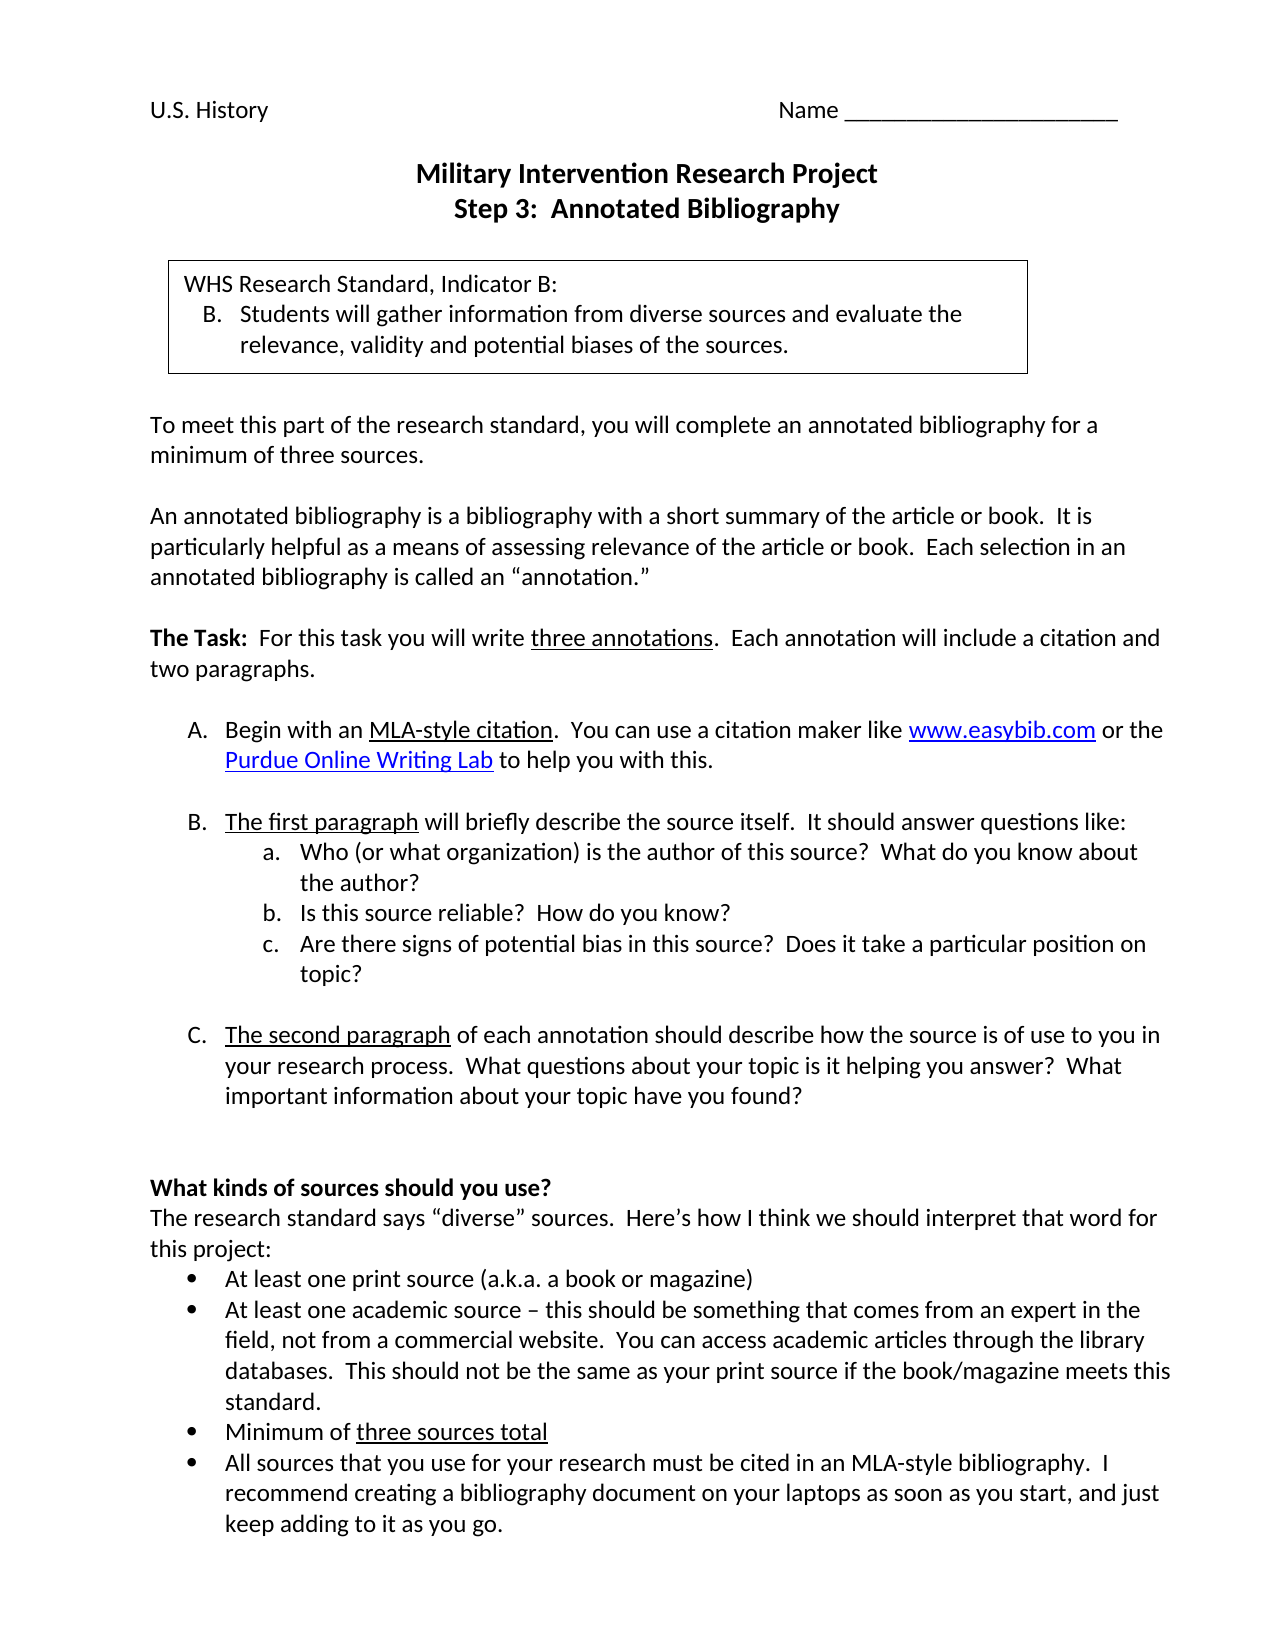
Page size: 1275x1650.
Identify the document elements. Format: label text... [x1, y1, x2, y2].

text The Task: For this task you will write three annotations. Each annotation will include a citation and two paragraphs. [150, 623, 1172, 684]
text The research standard says “diverse” sources. Here’s how I think we should interpret that word for this project: [150, 1202, 1172, 1263]
text An annotated bibliography is a bibliography with a short summary of the article or book. It is particularly helpful as a means of assessing relevance of the article or book. Each selection in an annotated bibliography is called an “annotation.” [150, 501, 1172, 592]
text Military Intervention Research Project [122, 155, 1172, 190]
text Step 3: Annotated Bibliography [122, 190, 1172, 226]
list At least one print source (a.k.a. a book or magazine) [187, 1263, 1172, 1294]
list Begin with an MLA-style citation. You can use a citation maker like www.easybib.com or the Purdue Online Writing Lab to help you with this. [187, 714, 1172, 775]
text To meet this part of the research standard, you will complete an annotated bibliography for a minimum of three sources. [150, 409, 1172, 470]
list All sources that you use for your research must be cited in an MLA-style bibliography. I recommend creating a bibliography document on your laptops as soon as you start, and just keep adding to it as you go. [187, 1447, 1172, 1538]
text What kinds of sources should you use? [150, 1172, 1172, 1202]
list The second paragraph of each annotation should describe how the source is of use to you in your research process. What questions about your topic is it helping you answer? What important information about your topic have you found? [187, 1019, 1172, 1111]
list At least one academic source – this should be something that comes from an expert in the field, not from a commercial website. You can access academic articles through the library databases. This should not be the same as your print source if the book/magazine meets this standard. [187, 1294, 1172, 1416]
list The first paragraph will briefly describe the source itself. It should answer questions like: [187, 806, 1172, 836]
list Is this source reliable? How do you know? [262, 897, 1172, 928]
list Are there signs of potential bias in this source? Does it take a particular position on topic? [262, 928, 1172, 989]
list Who (or what organization) is the author of this source? What do you know about the author? [262, 836, 1172, 897]
list Minimum of three sources total [187, 1416, 1172, 1447]
text U.S. History Name ______________________ [150, 94, 1172, 124]
